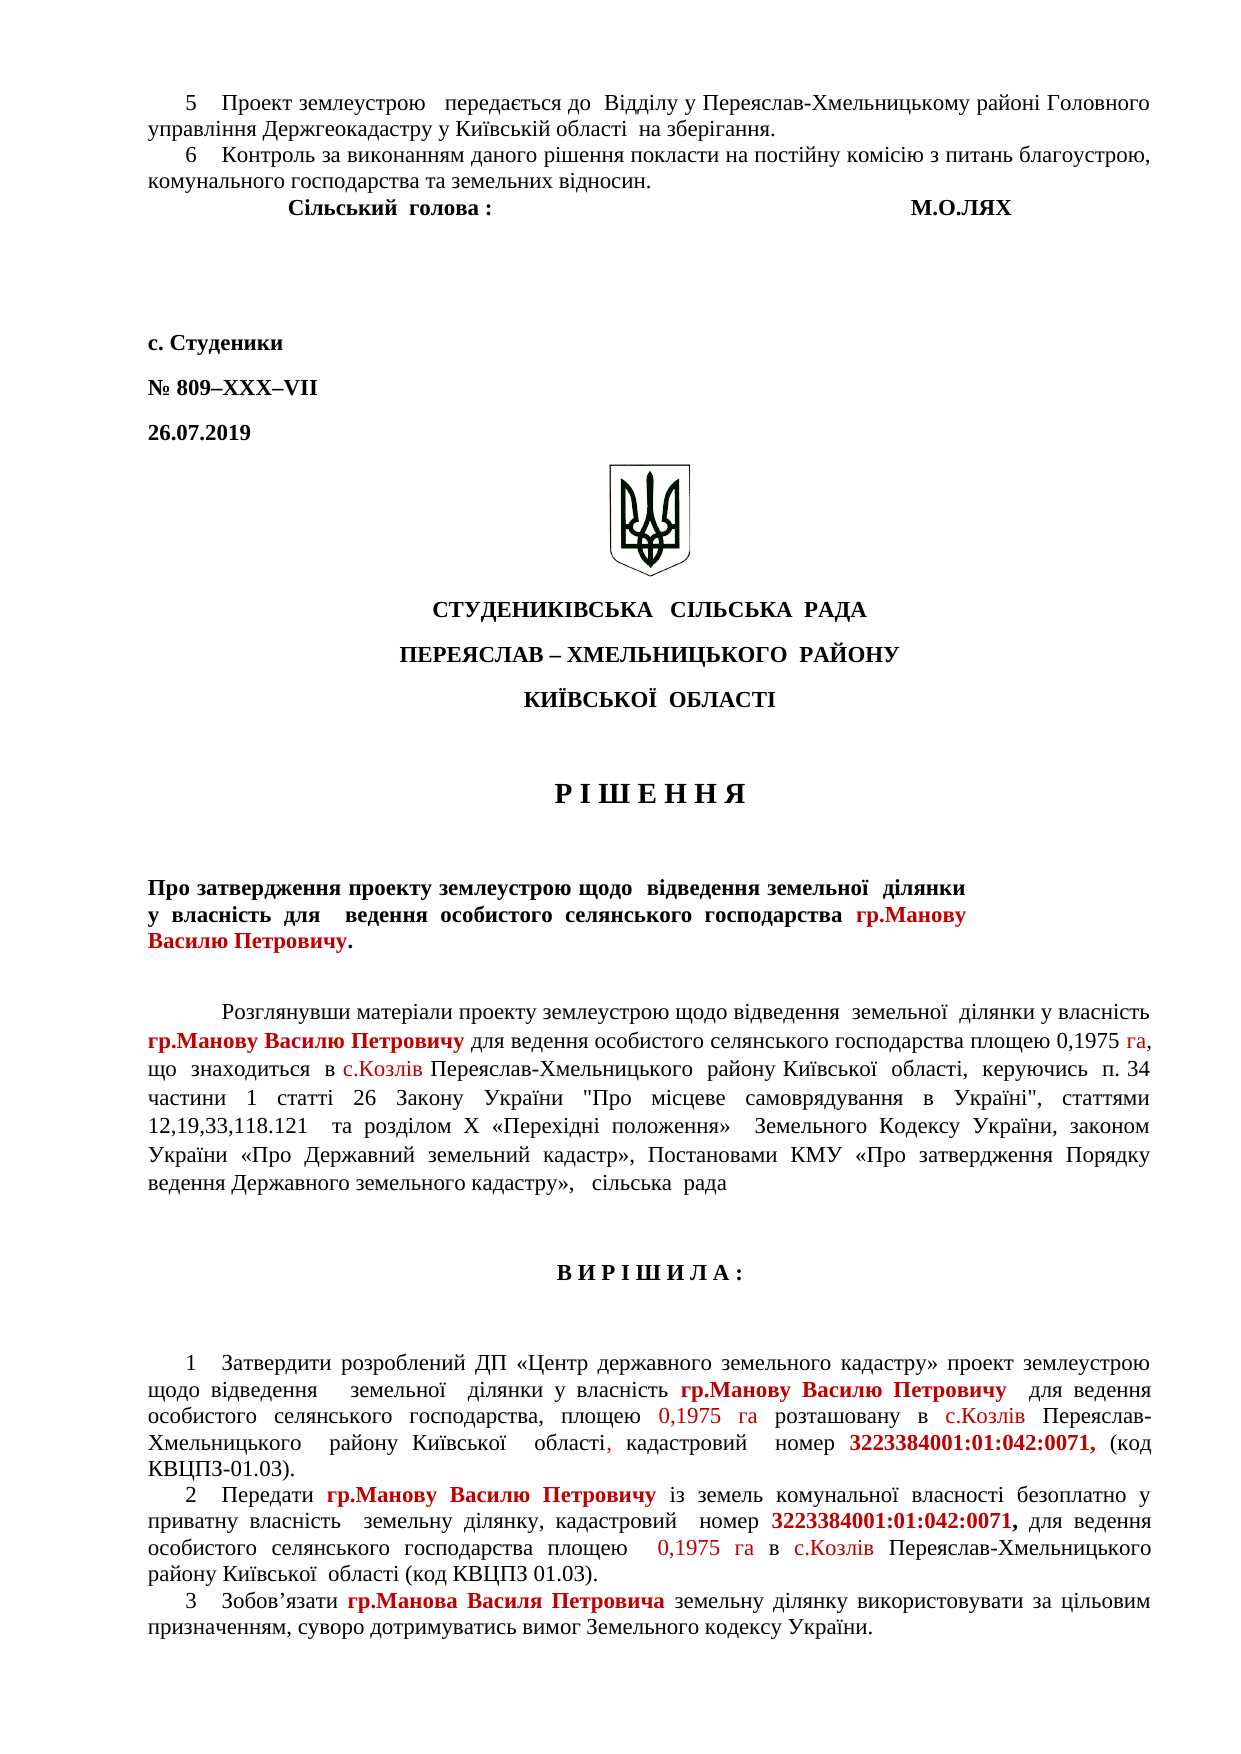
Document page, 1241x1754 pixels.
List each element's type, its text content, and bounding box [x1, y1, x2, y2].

table_header Про затвердження проекту землеустрою щодо відведення земельної ділянки у власність для ведення особистого селянського господарства гр.Манову Василю Петровичу. [136, 874, 977, 953]
text КИЇВСЬКОЇ ОБЛАСТІ [148, 686, 1152, 712]
text № 809–XXX–VІІ [148, 374, 1152, 401]
text ПЕРЕЯСЛАВ – ХМЕЛЬНИЦЬКОГО РАЙОНУ [148, 641, 1152, 667]
text 26.07.2019 [148, 419, 1152, 446]
text с. Студеники [148, 329, 1152, 356]
list Зобов’язати гр.Манова Василя Петровича земельну ділянку використовувати за цільовим призначенням, суворо дотримуватись вимог Земельного кодексу України. [148, 1587, 1152, 1639]
list Передати гр.Манову Василю Петровичу із земель комунальної власності безоплатно у приватну власність земельну ділянку, кадастровий номер 3223384001:01:042:0071, для ведення особистого селянського господарства площею 0,1975 га в с.Козлів Переяслав-Хмельницького району Київської області (код КВЦПЗ 01.03). [148, 1481, 1152, 1587]
text СТУДЕНИКІВСЬКА СІЛЬСЬКА РАДА [148, 596, 1152, 622]
text Р І Ш Е Н Н Я [148, 776, 1152, 810]
text В И Р І Ш И Л А : [148, 1259, 1152, 1286]
text Сільський голова : М.О.ЛЯХ [148, 194, 1152, 220]
list Контроль за виконанням даного рішення покласти на постійну комісію з питань благоустрою, комунального господарства та земельних відносин. [148, 141, 1152, 194]
list Затвердити розроблений ДП «Центр державного земельного кадастру» проект землеустрою щодо відведення земельної ділянки у власність гр.Манову Василю Петровичу для ведення особистого селянського господарства, площею 0,1975 га розташовану в с.Козлів Переяслав-Хмельницького району Київської області, кадастровий номер 3223384001:01:042:0071, (код КВЦПЗ-01.03). [148, 1349, 1152, 1481]
text Розглянувши матеріали проекту землеустрою щодо відведення земельної ділянки у власність гр.Манову Василю Петровичу для ведення особистого селянського господарства площею 0,1975 га, що знаходиться в с.Козлів Переяслав-Хмельницького району Київської області, керуючись п. 34 частини 1 статті 26 Закону України "Про місцеве самоврядування в Україні", статтями 12,19,33,118.121 та розділом Х «Перехідні положення» Земельного Кодексу України, законом України «Про Державний земельний кадастр», Постановами КМУ «Про затвердження Порядку ведення Державного земельного кадастру», сільська рада [148, 998, 1152, 1195]
list Проект землеустрою передається до Відділу у Переяслав-Хмельницькому районі Головного управління Держгеокадастру у Київській області на зберігання. [148, 88, 1152, 141]
picture [609, 464, 691, 577]
